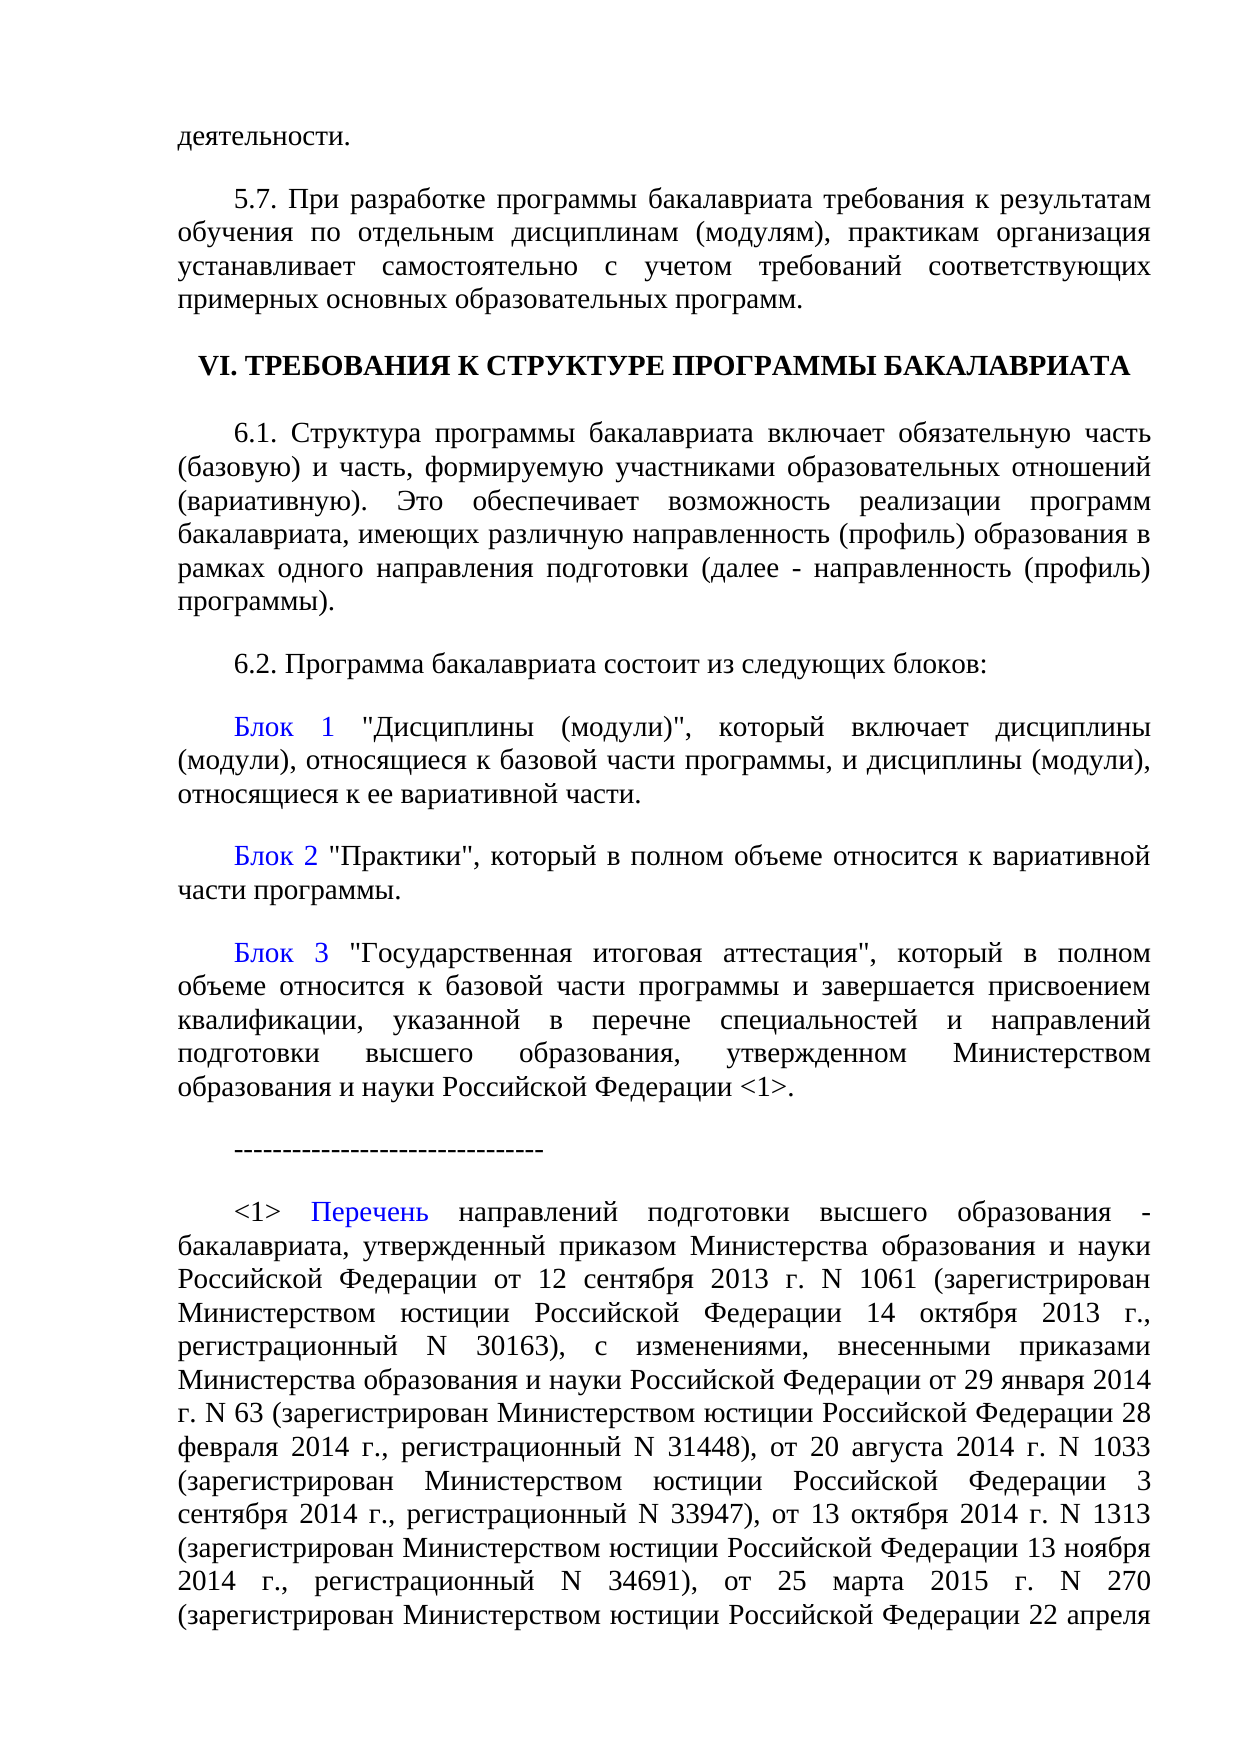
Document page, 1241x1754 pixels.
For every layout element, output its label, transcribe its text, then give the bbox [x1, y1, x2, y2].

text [177, 1194, 1152, 1630]
text 5.7. При разработке программы бакалавриата требования к результатам обучения по отдельным дисциплинам (модулям), практикам организация устанавливает самостоятельно с учетом требований соответствующих примерных основных образовательных программ. [177, 181, 1152, 315]
text Блок 1 "Дисциплины (модули)", который включает дисциплины (модули), относящиеся к базовой части программы, и дисциплины (модули), относящиеся к ее вариативной части. [177, 709, 1152, 809]
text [177, 118, 1152, 152]
text Блок 2 "Практики", который в полном объеме относится к вариативной части программы. [177, 838, 1152, 906]
text Блок 3 "Государственная итоговая аттестация", который в полном объеме относится к базовой части программы и завершается присвоением квалификации, указанной в перечне специальностей и направлений подготовки высшего образования, утвержденном Министерством образования и науки Российской Федерации <1>. [177, 935, 1152, 1102]
title VI. ТРЕБОВАНИЯ К СТРУКТУРЕ ПРОГРАММЫ БАКАЛАВРИАТА [177, 348, 1152, 382]
text 6.2. Программа бакалавриата состоит из следующих блоков: [177, 646, 1152, 679]
text 6.1. Структура программы бакалавриата включает обязательную часть (базовую) и часть, формируемую участниками образовательных отношений (вариативную). Это обеспечивает возможность реализации программ бакалавриата, имеющих различную направленность (профиль) образования в рамках одного направления подготовки (далее - направленность (профиль) программы). [177, 416, 1152, 617]
text -------------------------------- [177, 1132, 1152, 1165]
